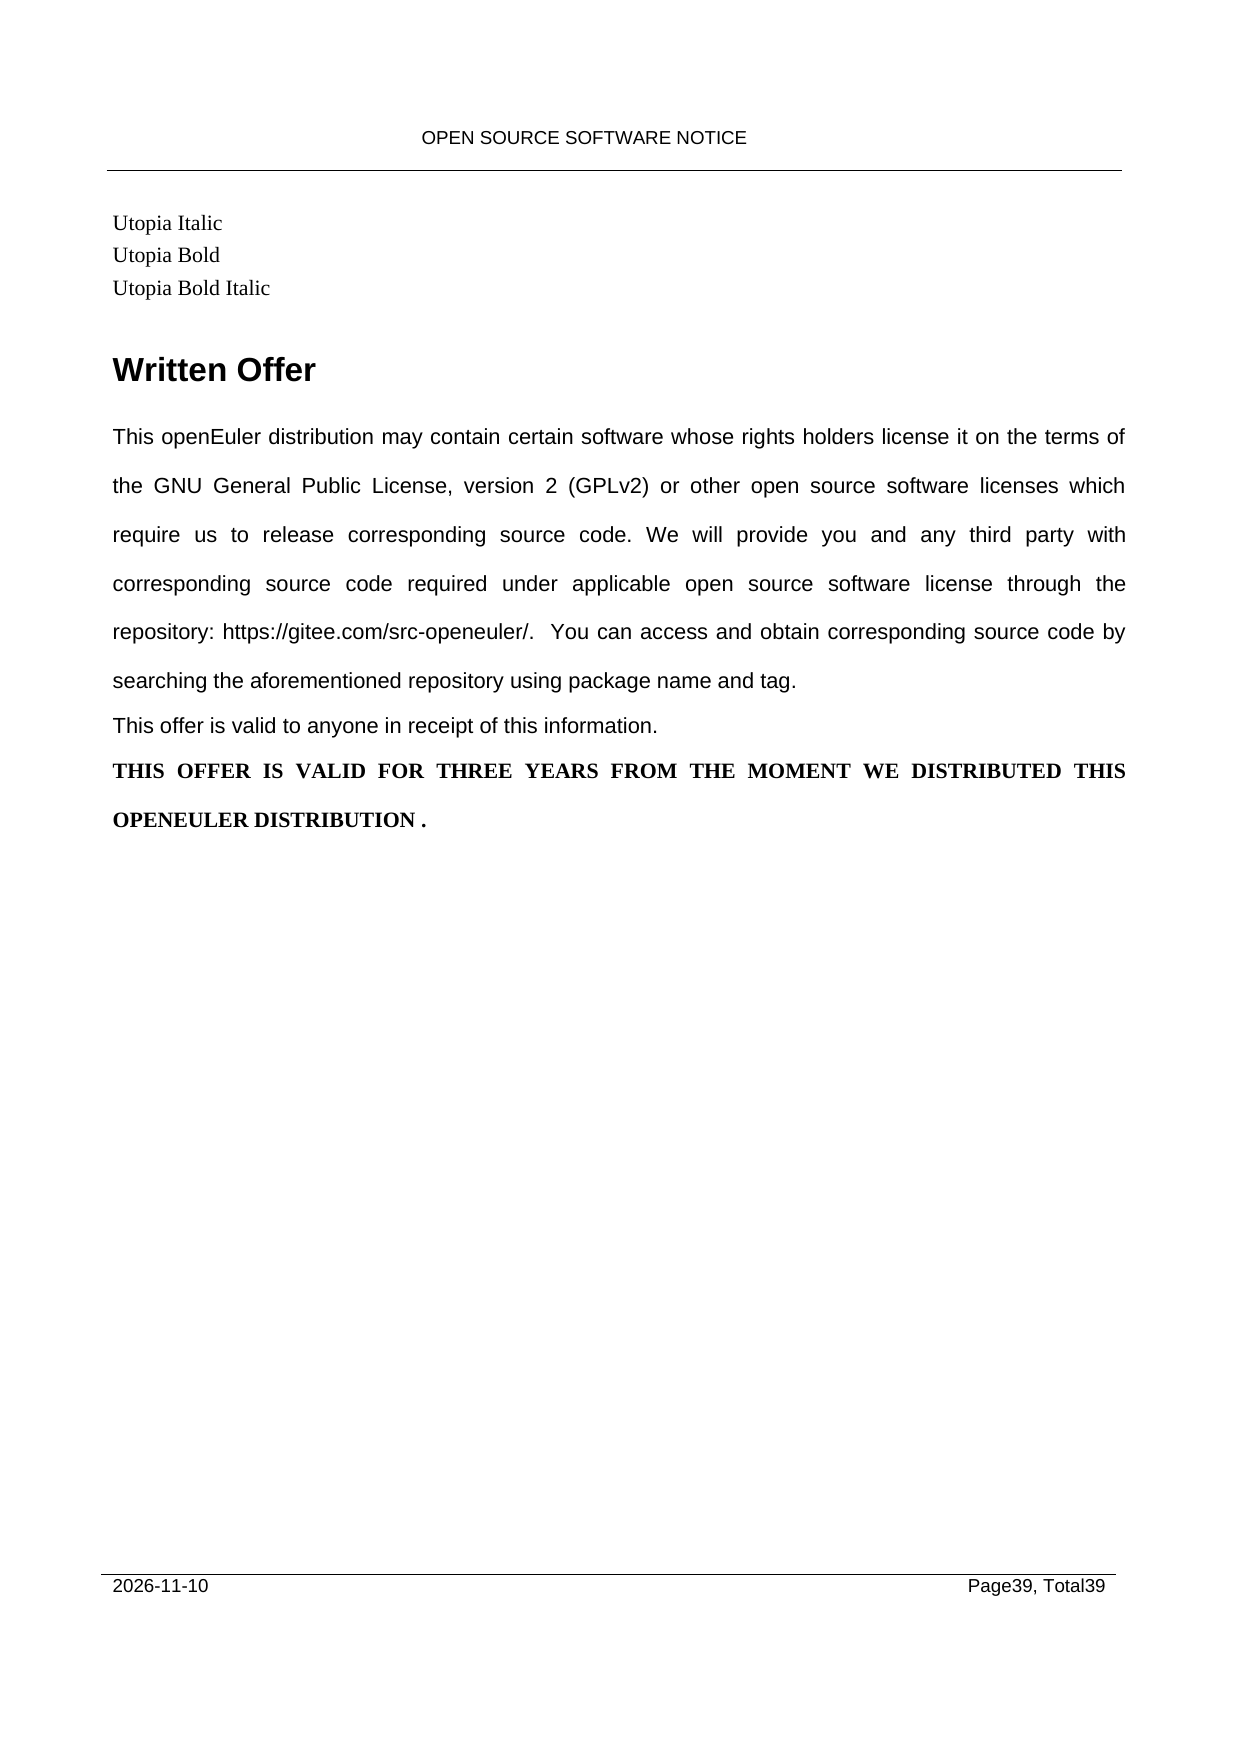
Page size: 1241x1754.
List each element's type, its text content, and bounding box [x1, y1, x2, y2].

text Utopia Bold [112, 239, 1128, 271]
text This offer is valid to anyone in receipt of this information. [112, 709, 1128, 742]
text This openEuler distribution may contain certain software whose rights holders license it on the terms of the GNU General Public License, version 2 (GPLv2) or other open source software licenses which require us to release corresponding source code. We will provide you and any third party with corresponding source code required under applicable open source software license through the repository: https://gitee.com/src-openeuler/. You can access and obtain corresponding source code by searching the aforementioned repository using package name and tag. [112, 421, 1128, 697]
text Written Offer [112, 336, 1128, 401]
text Utopia Italic [112, 206, 1128, 239]
text THIS OFFER IS VALID FOR THREE YEARS FROM THE MOMENT WE DISTRIBUTED THIS OPENEULER DISTRIBUTION . [112, 754, 1128, 836]
text Utopia Bold Italic [112, 271, 1128, 336]
